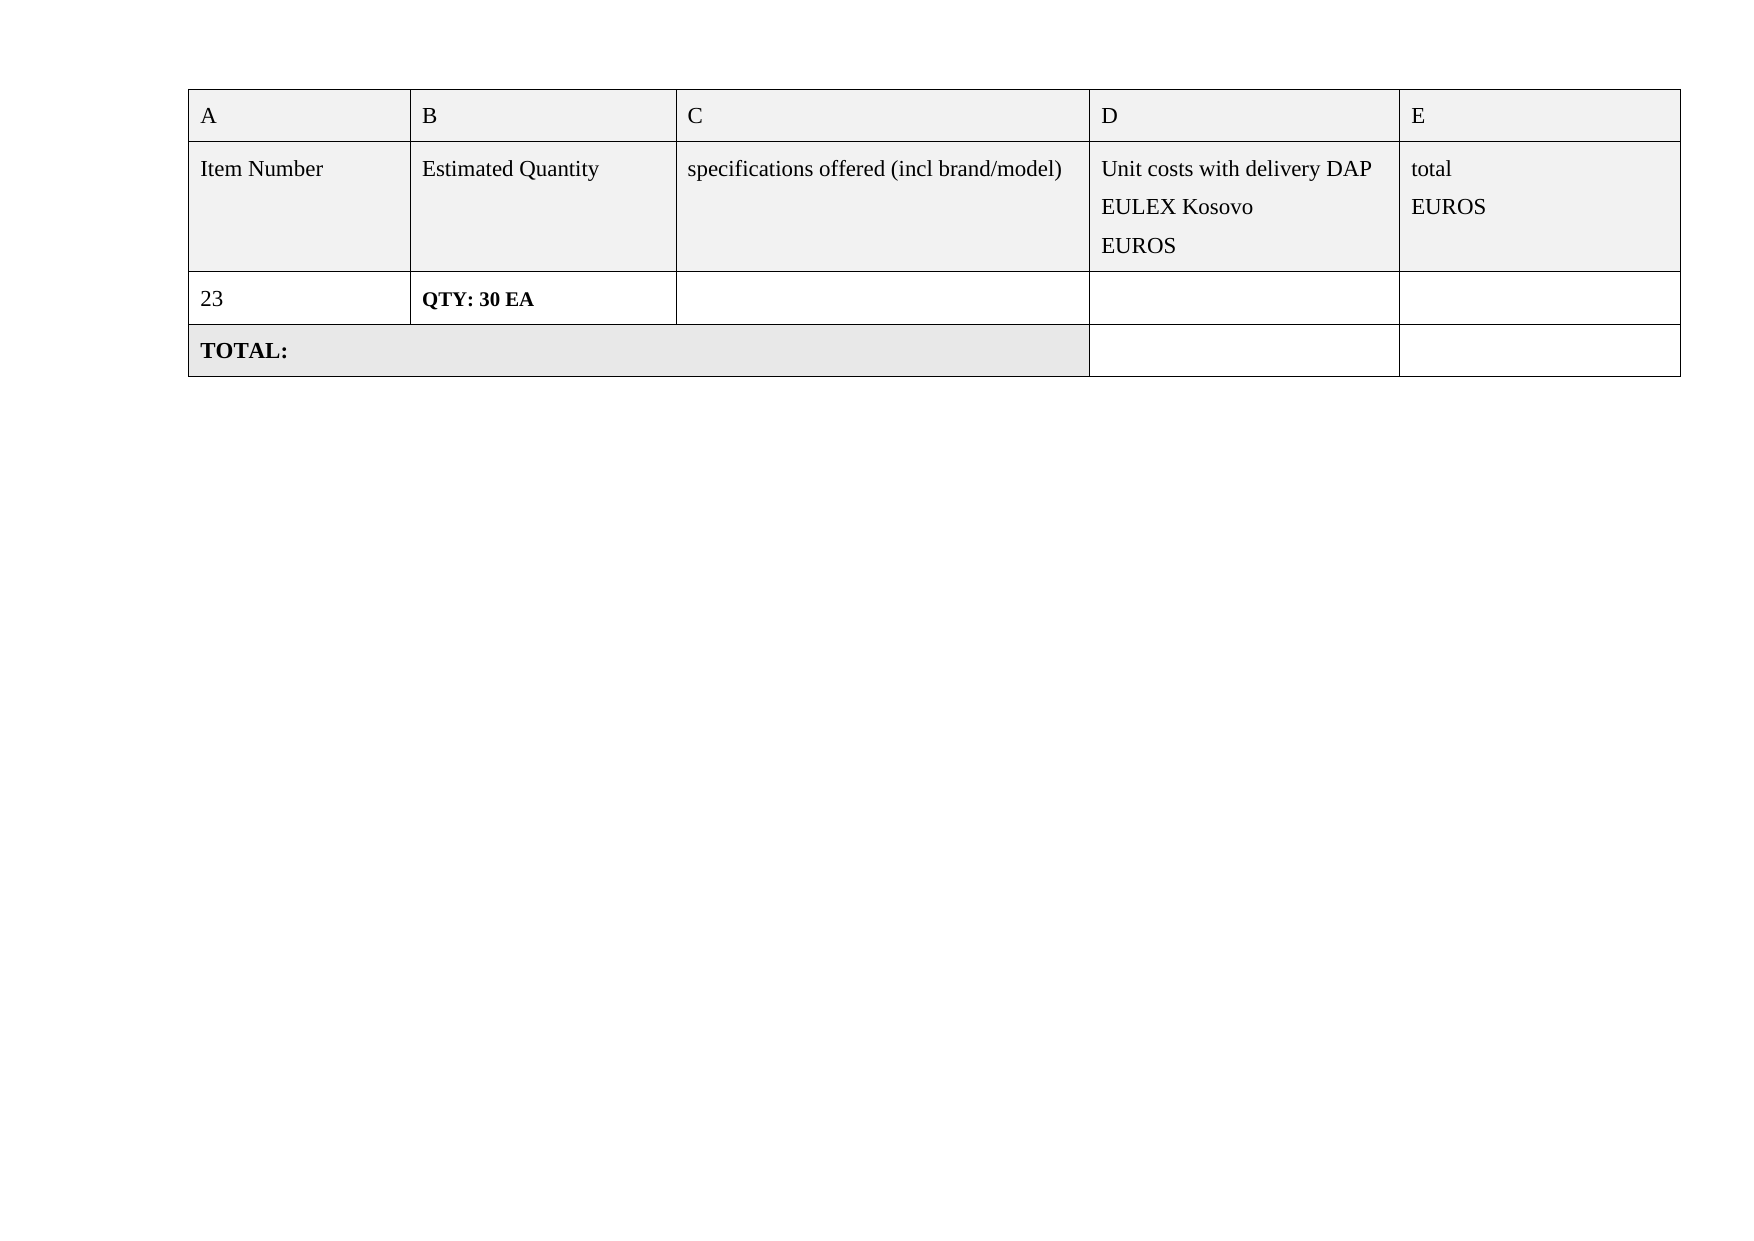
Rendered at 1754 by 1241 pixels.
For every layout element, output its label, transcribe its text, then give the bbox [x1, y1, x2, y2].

table_cell total EUROS [1400, 142, 1680, 271]
table_cell Estimated Quantity [411, 142, 676, 271]
table_cell Unit costs with delivery DAP EULEX Kosovo EUROS [1090, 142, 1399, 271]
table_cell Item Number [189, 142, 410, 271]
table_cell [1090, 325, 1399, 376]
table_cell [1400, 325, 1680, 376]
table_cell TOTAL: [189, 325, 1089, 376]
table_cell [1400, 272, 1680, 323]
table_header A [189, 90, 410, 141]
table_cell QTY: 30 EA [411, 272, 676, 323]
table_cell [1090, 272, 1399, 323]
table_header E [1400, 90, 1680, 141]
table_header B [411, 90, 676, 141]
table_header D [1090, 90, 1399, 141]
table_cell 23 [189, 272, 410, 323]
table_cell specifications offered (incl brand/model) [677, 142, 1089, 271]
table_header C [677, 90, 1089, 141]
table_cell [677, 272, 1089, 323]
